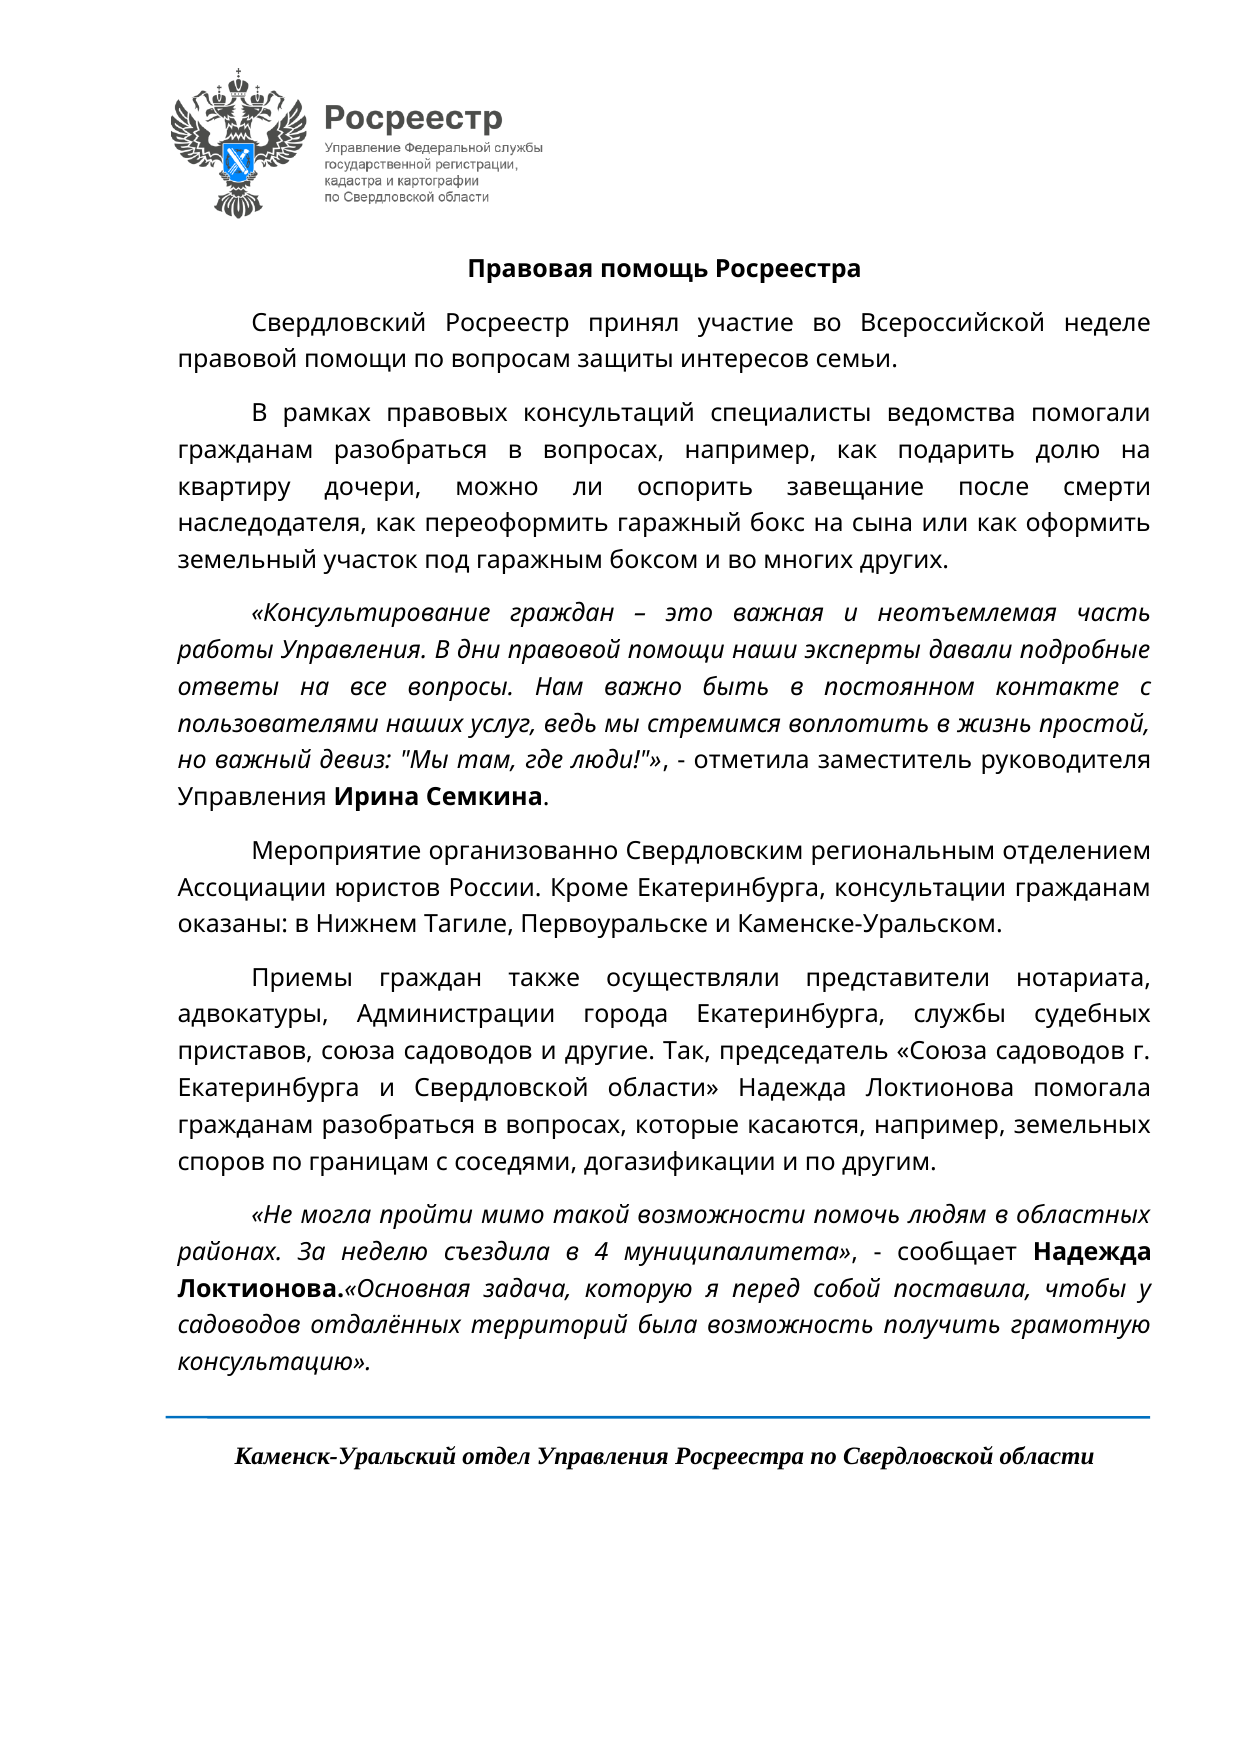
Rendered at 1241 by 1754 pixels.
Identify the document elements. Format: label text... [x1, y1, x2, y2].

text «Не могла пройти мимо такой возможности помочь людям в областных районах. За неделю съездила в 4 муниципалитета», - сообщает Надежда Локтионова.«Основная задача, которую я перед собой поставила, чтобы у садоводов отдалённых территорий была возможность получить грамотную консультацию». [177, 1197, 1152, 1378]
text Приемы граждан также осуществляли представители нотариата, адвокатуры, Администрации города Екатеринбурга, службы судебных приставов, союза садоводов и другие. Так, председатель «Союза садоводов г. Екатеринбурга и Свердловской области» Надежда Локтионова помогала гражданам разобраться в вопросах, которые касаются, например, земельных споров по границам с соседями, догазификации и по другим. [177, 959, 1152, 1177]
picture [171, 68, 613, 229]
text В рамках правовых консультаций специалисты ведомства помогали гражданам разобраться в вопросах, например, как подарить долю на квартиру дочери, можно ли оспорить завещание после смерти наследодателя, как переоформить гаражный бокс на сына или как оформить земельный участок под гаражным боксом и во многих других. [177, 394, 1152, 576]
text Каменск-Уральский отдел Управления Росреестра по Свердловской области [177, 1441, 1152, 1469]
text «Консультирование граждан – это важная и неотъемлемая часть работы Управления. В дни правовой помощи наши эксперты давали подробные ответы на все вопросы. Нам важно быть в постоянном контакте с пользователями наших услуг, ведь мы стремимся воплотить в жизнь простой, но важный девиз: "Мы там, где люди!"», - отметила заместитель руководителя Управления Ирина Семкина. [177, 595, 1152, 813]
text Свердловский Росреестр принял участие во Всероссийской неделе правовой помощи по вопросам защиты интересов семьи. [177, 304, 1152, 375]
text Мероприятие организованно Свердловским региональным отделением Ассоциации юристов России. Кроме Екатеринбурга, консультации гражданам оказаны: в Нижнем Тагиле, Первоуральске и Каменске-Уральском. [177, 832, 1152, 940]
text Правовая помощь Росреестра [177, 251, 1152, 285]
